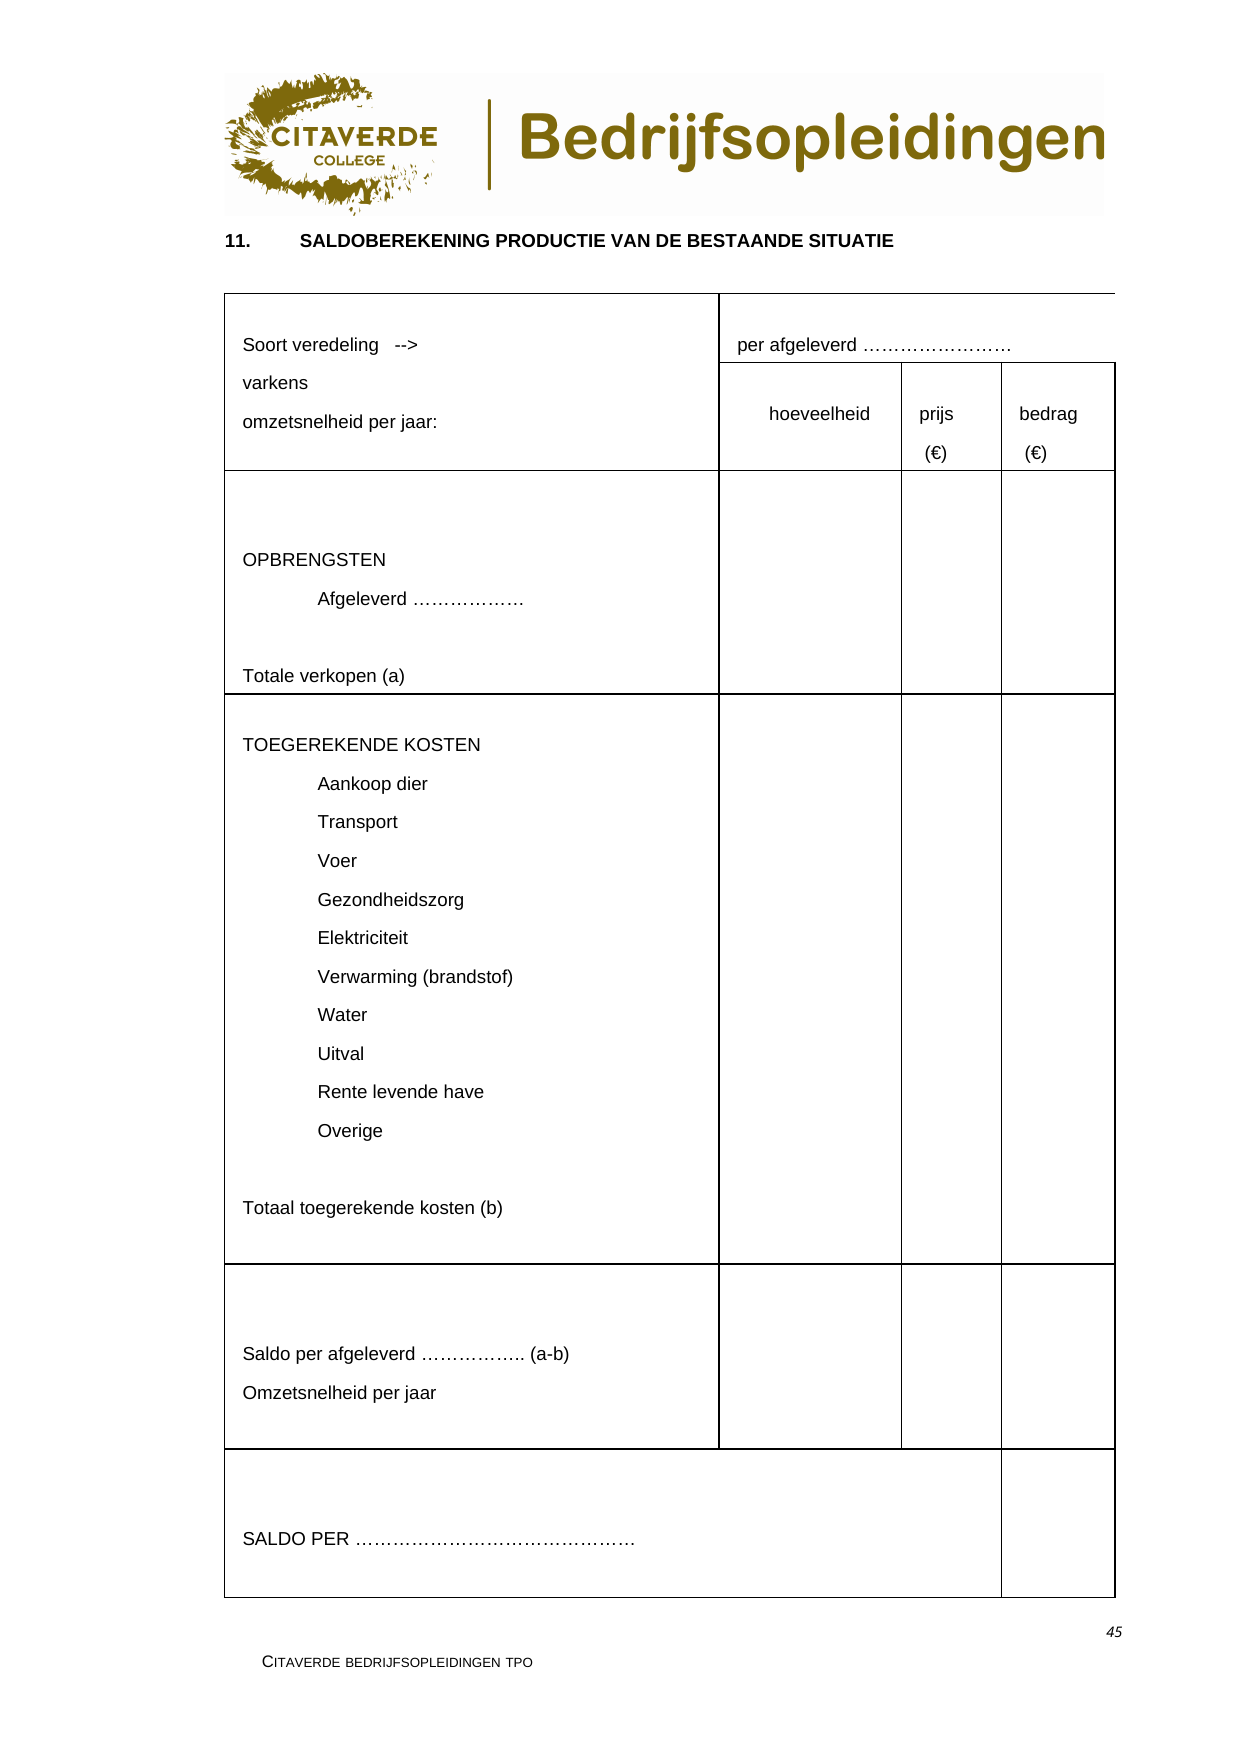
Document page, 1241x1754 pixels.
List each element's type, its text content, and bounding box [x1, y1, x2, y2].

table_cell [720, 695, 901, 1263]
table_cell [1002, 695, 1114, 1263]
table_cell SALDO PER ……………………………………… [225, 1450, 1001, 1597]
text 11. SALDOBEREKENING PRODUCTIE VAN DE BESTAANDE SITUATIE [224, 226, 1122, 253]
table_cell hoeveelheid [720, 363, 901, 469]
table_cell OPBRENGSTEN Afgeleverd ……………… Totale verkopen (a) [225, 471, 718, 693]
table_cell Saldo per afgeleverd …………….. (a-b) Omzetsnelheid per jaar [225, 1265, 718, 1448]
table_cell prijs (€) [902, 363, 1001, 469]
table_cell [720, 1265, 901, 1448]
table_cell TOEGEREKENDE KOSTEN Aankoop dier Transport Voer Gezondheidszorg Elektriciteit Verwarming (brandstof) Water Uitval Rente levende have Overige Totaal toegerekende kosten (b) [225, 695, 718, 1263]
table_cell [902, 695, 1001, 1263]
table_cell bedrag (€) [1002, 363, 1114, 469]
table_cell [902, 471, 1001, 693]
table_cell [902, 1265, 1001, 1448]
table_cell [720, 471, 901, 693]
picture [224, 73, 1105, 216]
table_header per afgeleverd …………………… [720, 294, 1115, 362]
table_cell [1002, 1450, 1114, 1597]
table_cell [1002, 1265, 1114, 1448]
table_header Soort veredeling --> varkens omzetsnelheid per jaar: [225, 294, 718, 469]
table_cell [1002, 471, 1114, 693]
